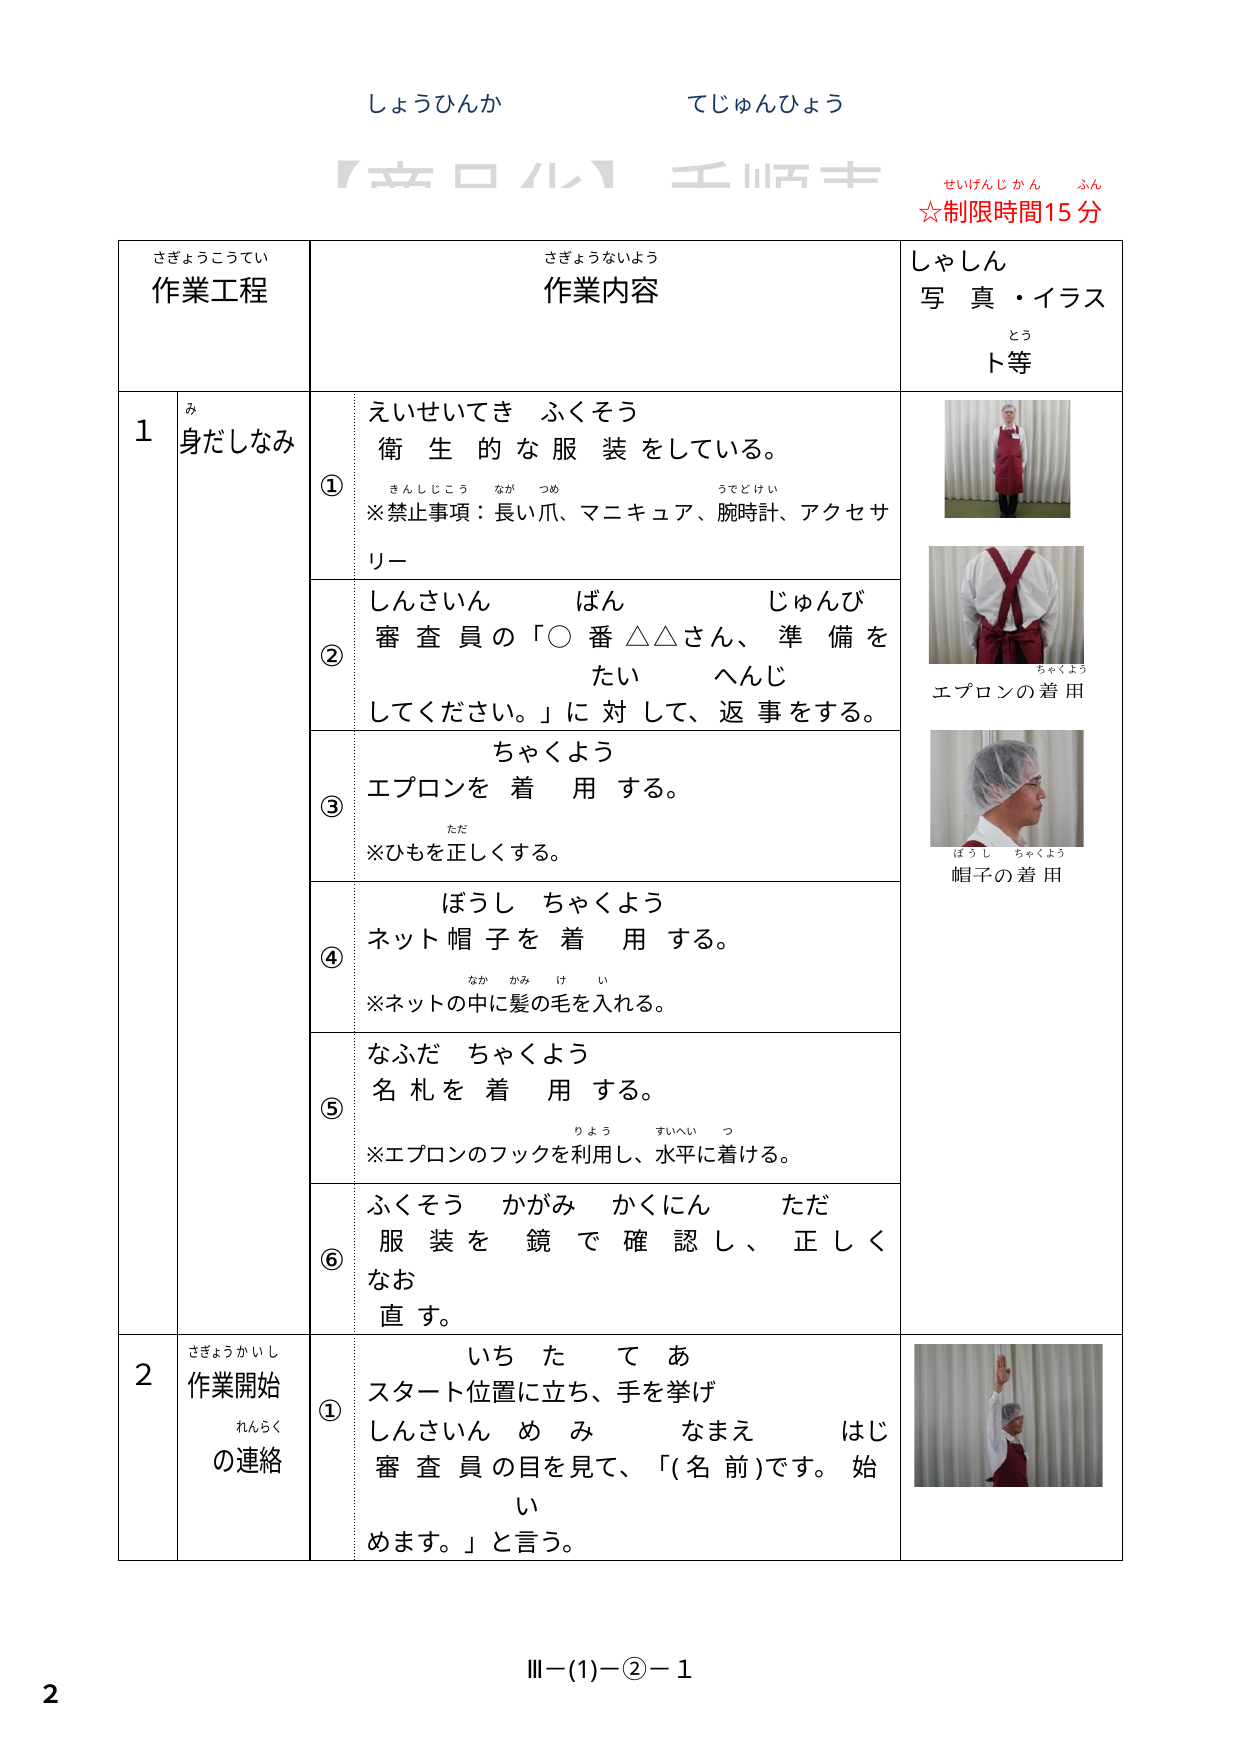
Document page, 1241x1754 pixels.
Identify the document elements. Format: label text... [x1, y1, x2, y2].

table_cell スタートにち、をげ のをて、「()です。めます。」とう。 [354, 1335, 900, 1560]
table_cell ② [311, 580, 354, 730]
table_cell [901, 1335, 1122, 1560]
table_cell ⑥ [311, 1184, 354, 1334]
picture [944, 400, 1071, 518]
table_cell ③ [311, 731, 354, 881]
picture [930, 730, 1084, 847]
table_cell ① [311, 392, 354, 579]
table_cell エプロンをする。 ※ひもをしくする。 [354, 731, 900, 881]
table_cell [901, 392, 1122, 1334]
table_cell の [178, 1335, 309, 1560]
table_cell ネットをする。 ※ネットのにのをれる。 [354, 882, 900, 1032]
table_header ・イラスト [901, 241, 1122, 391]
table_cell だしなみ [178, 392, 309, 1334]
table_header [311, 241, 900, 391]
table_cell をする。 ※エプロンのフックをし、にける。 [354, 1033, 900, 1183]
text ☆15 [118, 164, 1122, 239]
picture [914, 1344, 1103, 1487]
table_cell をでし、しくす。 [354, 1184, 900, 1334]
table_cell [311, 1335, 354, 1560]
table_header [119, 241, 309, 391]
table_cell ④ [311, 882, 354, 1032]
picture [928, 546, 1084, 664]
table_cell １ [119, 392, 177, 1334]
table_cell の「○△△さん、をしてください。」にして、をする。 [354, 580, 900, 730]
table_cell なをしている。 ※：い、マニキュア、、アクセサリー [354, 392, 900, 579]
table_cell ２ [119, 1335, 177, 1560]
table_cell ⑤ [311, 1033, 354, 1183]
